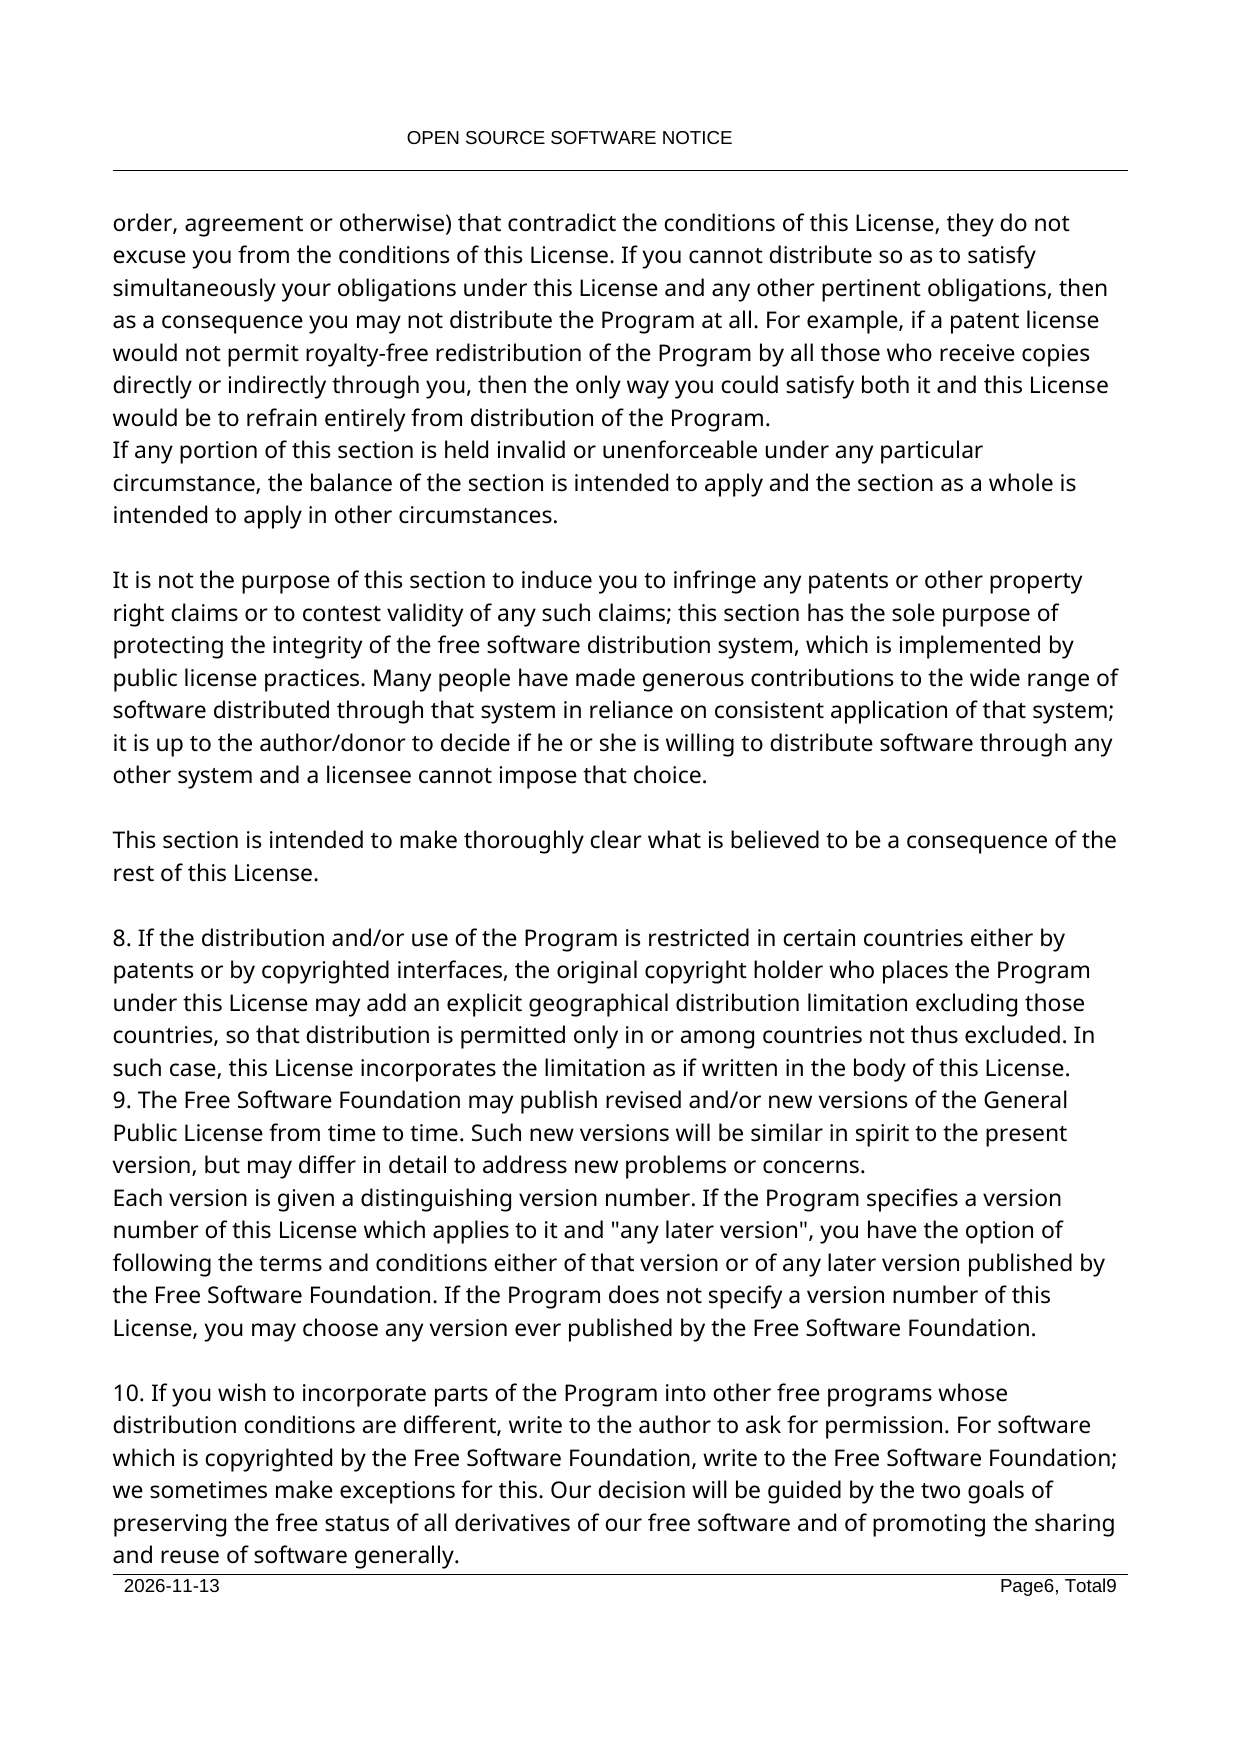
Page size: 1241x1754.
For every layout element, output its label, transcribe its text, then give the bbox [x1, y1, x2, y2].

text This section is intended to make thoroughly clear what is believed to be a consequence of the rest of this License. [112, 824, 1128, 889]
text 8. If the distribution and/or use of the Program is restricted in certain countries either by patents or by copyrighted interfaces, the original copyright holder who places the Program under this License may add an explicit geographical distribution limitation excluding those countries, so that distribution is permitted only in or among countries not thus excluded. In such case, this License incorporates the limitation as if written in the body of this License. [112, 921, 1128, 1084]
text If any portion of this section is held invalid or unenforceable under any particular circumstance, the balance of the section is intended to apply and the section as a whole is intended to apply in other circumstances. [112, 434, 1128, 531]
text It is not the purpose of this section to induce you to infringe any patents or other property right claims or to contest validity of any such claims; this section has the sole purpose of protecting the integrity of the free software distribution system, which is implemented by public license practices. Many people have made generous contributions to the wide range of software distributed through that system in reliance on consistent application of that system; it is up to the author/donor to decide if he or she is willing to distribute software through any other system and a licensee cannot impose that choice. [112, 564, 1128, 791]
text Each version is given a distinguishing version number. If the Program specifies a version number of this License which applies to it and "any later version", you have the option of following the terms and conditions either of that version or of any later version published by the Free Software Foundation. If the Program does not specify a version number of this License, you may choose any version ever published by the Free Software Foundation. [112, 1181, 1128, 1344]
text 10. If you wish to incorporate parts of the Program into other free programs whose distribution conditions are different, write to the author to ask for permission. For software which is copyrighted by the Free Software Foundation, write to the Free Software Foundation; we sometimes make exceptions for this. Our decision will be guided by the two goals of preserving the free status of all derivatives of our free software and of promoting the sharing and reuse of software generally. [112, 1376, 1128, 1571]
text 9. The Free Software Foundation may publish revised and/or new versions of the General Public License from time to time. Such new versions will be similar in spirit to the present version, but may differ in detail to address new problems or concerns. [112, 1084, 1128, 1181]
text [112, 206, 1128, 434]
